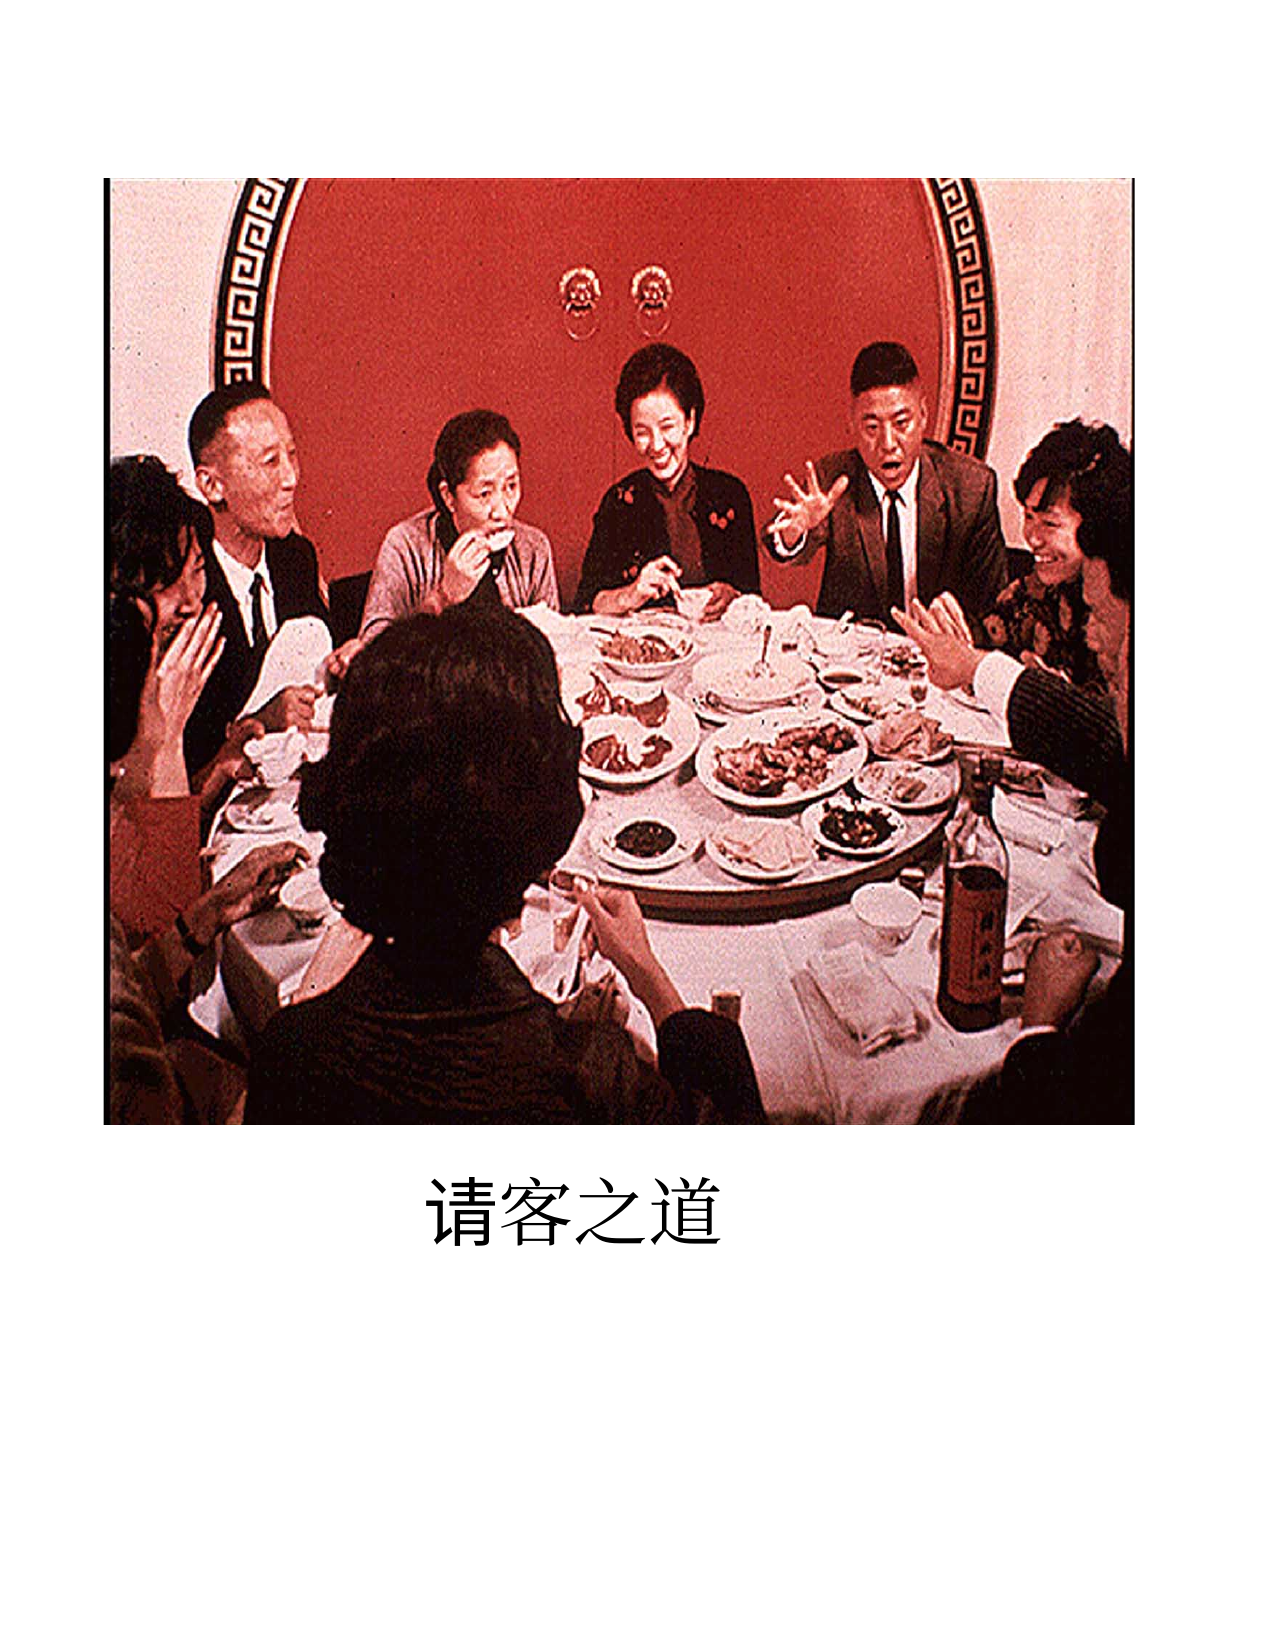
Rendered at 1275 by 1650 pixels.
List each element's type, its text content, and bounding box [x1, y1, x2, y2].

picture [103, 178, 1135, 1125]
text 请客之道 [44, 1153, 1152, 1262]
